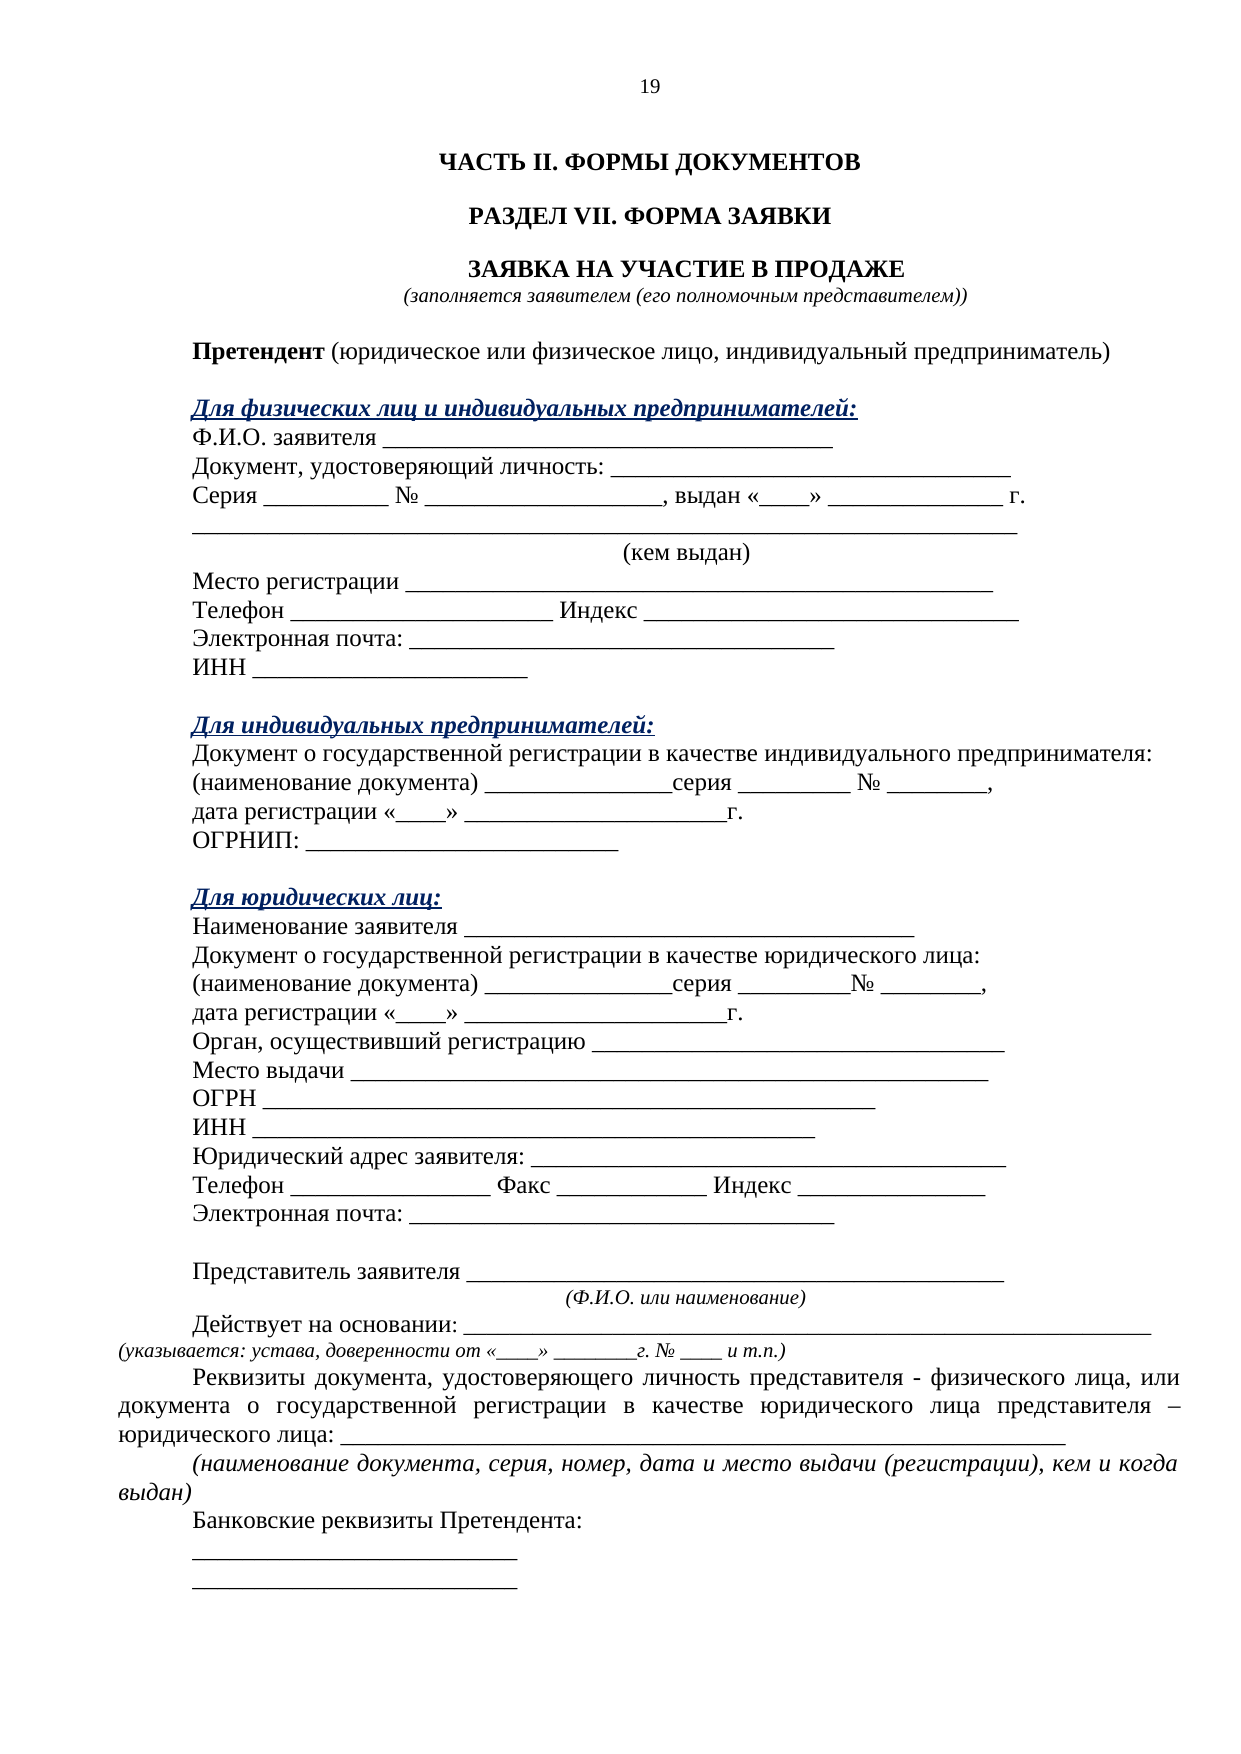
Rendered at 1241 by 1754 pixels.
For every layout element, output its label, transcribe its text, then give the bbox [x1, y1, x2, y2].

text __________________________ [118, 1563, 1181, 1592]
text Электронная почта: __________________________________ [118, 623, 1181, 652]
text (наименование документа) _______________серия _________ № ________, [118, 767, 1181, 796]
text Телефон ________________ Факс ____________ Индекс _______________ [118, 1170, 1181, 1198]
text __________________________________________________________________ [118, 508, 1181, 537]
text ИНН ______________________ [118, 652, 1181, 681]
text Документ о государственной регистрации в качестве юридического лица: [118, 940, 1181, 968]
text Юридический адрес заявителя: ______________________________________ [118, 1141, 1181, 1170]
text Серия __________ № ___________________, выдан «____» ______________ г. [118, 480, 1181, 508]
text Для физических лиц и индивидуальных предпринимателей: [118, 393, 1181, 422]
text ОГРН _________________________________________________ [118, 1083, 1181, 1112]
text ЧАСТЬ II. ФОРМЫ ДОКУМЕНТОВ [118, 147, 1181, 176]
text (наименование документа, серия, номер, дата и место выдачи (регистрации), кем и когда выдан) [118, 1448, 1181, 1505]
text Ф.И.О. заявителя ____________________________________ [118, 422, 1181, 451]
text Для индивидуальных предпринимателей: [118, 710, 1181, 738]
text Представитель заявителя ___________________________________________ [118, 1256, 1181, 1285]
text __________________________ [118, 1534, 1181, 1563]
text Реквизиты документа, удостоверяющего личность представителя - физического лица, или документа о государственной регистрации в качестве юридического лица представителя – юридического лица: __________________________________________________________ [118, 1362, 1181, 1448]
text (Ф.И.О. или наименование) [118, 1285, 1181, 1309]
text Претендент (юридическое или физическое лицо, индивидуальный предприниматель) [118, 336, 1181, 365]
text Наименование заявителя ____________________________________ [118, 911, 1181, 940]
list ФОРМА ЗАЯВКИ [118, 201, 1181, 229]
text Документ о государственной регистрации в качестве индивидуального предпринимателя: [118, 738, 1181, 767]
text дата регистрации «____» _____________________г. [118, 796, 1181, 825]
text Телефон _____________________ Индекс ______________________________ [118, 595, 1181, 623]
text ЗАЯВКА НА УЧАСТИЕ В ПРОДАЖЕ [118, 254, 1181, 283]
text Документ, удостоверяющий личность: ________________________________ [118, 451, 1181, 480]
text Место выдачи ___________________________________________________ [118, 1055, 1181, 1083]
text Место регистрации _______________________________________________ [118, 566, 1181, 595]
text Банковские реквизиты Претендента: [118, 1505, 1181, 1534]
text (наименование документа) _______________серия _________№ ________, [118, 968, 1181, 997]
text Действует на основании: ____________________________________________________________ (указывается: устава, доверенности от «____» ________г. № ____ и т.п.) [118, 1309, 1181, 1362]
text Электронная почта: __________________________________ [118, 1198, 1181, 1227]
text (кем выдан) [118, 537, 1181, 566]
text ИНН _____________________________________________ [118, 1112, 1181, 1141]
text Для юридических лиц: [118, 882, 1181, 911]
text дата регистрации «____» _____________________г. [118, 997, 1181, 1026]
text Орган, осуществивший регистрацию _________________________________ [118, 1026, 1181, 1055]
text ОГРНИП: _________________________ [118, 825, 1181, 853]
text (заполняется заявителем (его полномочным представителем)) [118, 283, 1181, 307]
